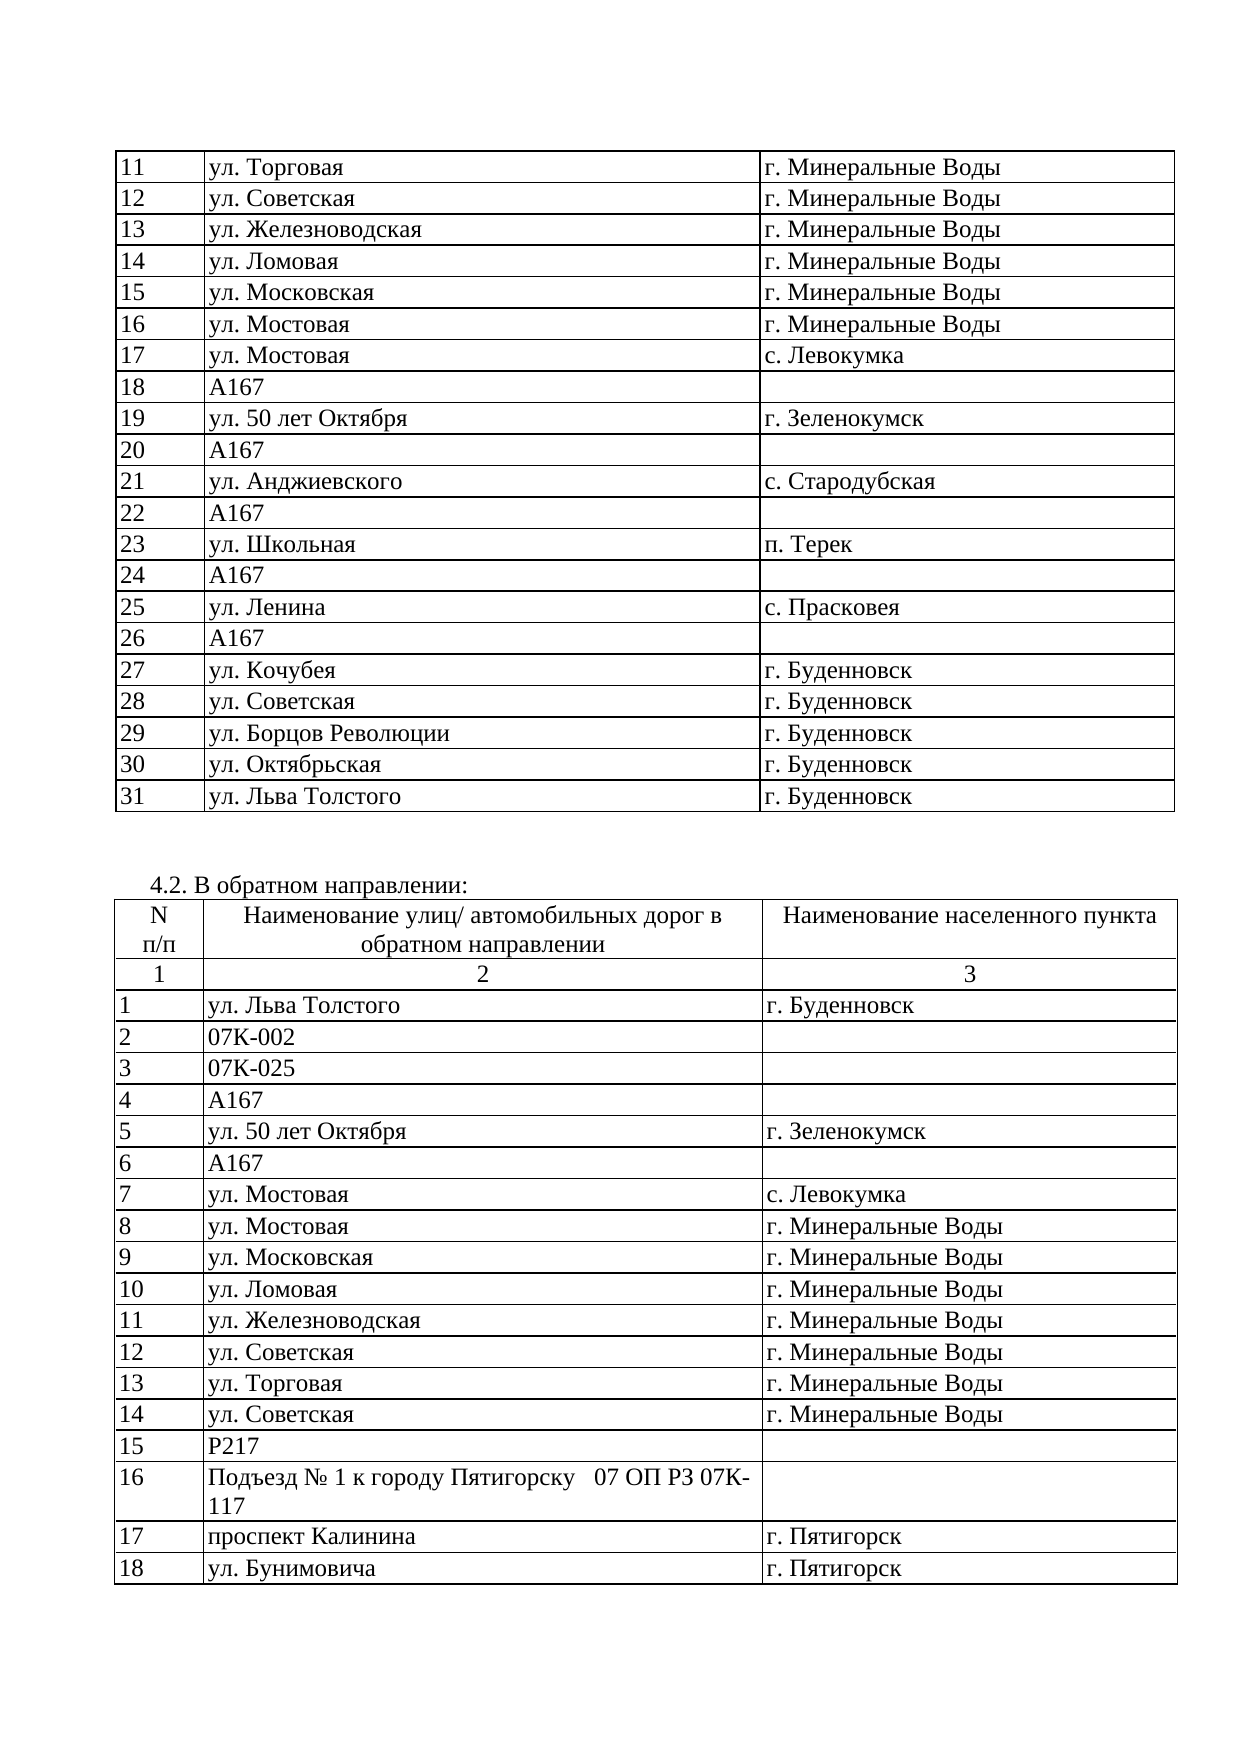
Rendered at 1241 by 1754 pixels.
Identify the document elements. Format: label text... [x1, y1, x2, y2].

table_cell [763, 1083, 1177, 1115]
table_cell 8 [115, 1210, 203, 1241]
table_cell 17 [117, 340, 204, 370]
table_cell А167 [205, 435, 759, 464]
table_cell 13 [115, 1368, 203, 1398]
table_cell 21 [117, 466, 204, 496]
table_cell 28 [117, 686, 204, 716]
table_cell ул. Торговая [205, 152, 759, 181]
table_cell ул. Льва Толстого [205, 781, 759, 811]
table_cell ул. Советская [205, 686, 759, 716]
table_cell 17 [115, 1521, 203, 1551]
table_cell ул. Московская [204, 1242, 762, 1272]
table_cell ул. Мостовая [205, 309, 759, 339]
table_cell ул. Ленина [205, 592, 759, 622]
table_cell 19 [117, 403, 204, 433]
table_cell 4 [115, 1084, 203, 1115]
table_cell ул. Школьная [205, 529, 759, 559]
table_cell г. Минеральные Воды [761, 215, 1174, 244]
table_cell 3 [763, 958, 1177, 989]
table_cell ул. Советская [204, 1400, 762, 1429]
table_cell г. Зеленокумск [763, 1115, 1177, 1146]
table_cell 13 [117, 215, 204, 244]
table_cell 11 [115, 1305, 203, 1335]
table_cell 29 [117, 718, 204, 748]
table_cell 3 [115, 1053, 203, 1083]
table_cell 24 [117, 561, 204, 590]
table_cell 15 [115, 1430, 203, 1461]
table_cell г. Минеральные Воды [763, 1335, 1177, 1366]
table_cell А167 [204, 1085, 762, 1115]
table_cell с. Левокумка [763, 1178, 1177, 1209]
table_cell г. Минеральные Воды [761, 246, 1174, 276]
table_cell ул. Советская [205, 183, 759, 213]
table_cell 18 [117, 372, 204, 402]
table_cell А167 [205, 623, 759, 653]
table_cell 10 [115, 1273, 203, 1303]
table_cell ул. Кочубея [205, 655, 759, 685]
table_cell ул. 50 лет Октября [204, 1116, 762, 1146]
table_cell 14 [117, 246, 204, 276]
table_cell 16 [115, 1462, 203, 1520]
table_cell [763, 1052, 1177, 1083]
table_cell 6 [115, 1147, 203, 1178]
table_cell ул. Ломовая [205, 246, 759, 276]
table_cell [763, 1146, 1177, 1178]
table_cell ул. Железноводская [205, 215, 759, 244]
table_cell [761, 372, 1174, 402]
table_cell ул. Торговая [204, 1368, 762, 1398]
table_cell 1 [115, 959, 203, 989]
table_cell ул. Мостовая [204, 1211, 762, 1241]
table_cell 12 [117, 183, 204, 213]
table_cell г. Буденновск [763, 989, 1177, 1020]
table_cell ул. Московская [205, 277, 759, 307]
table_cell 16 [117, 309, 204, 339]
table_cell г. Минеральные Воды [763, 1272, 1177, 1303]
table_cell г. Буденновск [761, 749, 1174, 779]
table_cell г. Минеральные Воды [763, 1398, 1177, 1429]
table_cell 20 [117, 435, 204, 464]
table_cell [761, 623, 1174, 653]
table_cell г. Зеленокумск [761, 403, 1174, 433]
table_cell 11 [117, 152, 204, 181]
table_cell г. Буденновск [761, 718, 1174, 748]
table_cell А167 [205, 372, 759, 402]
table_cell [763, 1020, 1177, 1052]
table_cell г. Пятигорск [763, 1520, 1177, 1551]
table_cell ул. Бунимовича [204, 1553, 762, 1583]
table_cell 07К-025 [204, 1053, 762, 1083]
table_cell с. Прасковея [761, 592, 1174, 622]
table_cell 31 [117, 781, 204, 811]
table_cell 14 [115, 1399, 203, 1429]
table_cell ул. Ломовая [204, 1274, 762, 1303]
table_cell с. Левокумка [761, 340, 1174, 370]
table_cell г. Минеральные Воды [761, 309, 1174, 339]
table_cell г. Минеральные Воды [763, 1241, 1177, 1272]
table_cell г. Пятигорск [763, 1551, 1177, 1583]
table_cell г. Минеральные Воды [763, 1366, 1177, 1398]
table_cell 07К-002 [204, 1022, 762, 1052]
table_cell 15 [117, 277, 204, 307]
table_cell 27 [117, 655, 204, 685]
table_cell Р217 [204, 1431, 762, 1461]
text 4.2. В обратном направлении: [150, 870, 1090, 898]
table_cell г. Минеральные Воды [761, 277, 1174, 307]
table_header N п/п [115, 900, 203, 957]
table_cell ул. 50 лет Октября [205, 403, 759, 433]
table_cell А167 [204, 1148, 762, 1178]
table_cell 2 [204, 959, 762, 989]
table_header Наименование улиц/ автомобильных дорог в обратном направлении [204, 900, 762, 957]
table_cell 7 [115, 1179, 203, 1209]
table_cell г. Минеральные Воды [763, 1209, 1177, 1241]
table_cell 23 [117, 529, 204, 559]
table_cell [761, 561, 1174, 590]
table_cell А167 [205, 498, 759, 527]
table_cell [763, 1429, 1177, 1461]
table_cell ул. Мостовая [204, 1179, 762, 1209]
table_cell [761, 435, 1174, 464]
table_cell ул. Октябрьская [205, 749, 759, 779]
table_cell 2 [115, 1021, 203, 1052]
table_cell [761, 498, 1174, 527]
table_cell ул. Анджиевского [205, 466, 759, 496]
table_cell г. Буденновск [761, 655, 1174, 685]
table_cell 26 [117, 623, 204, 653]
table_header Наименование населенного пункта [763, 900, 1177, 957]
table_cell г. Буденновск [761, 686, 1174, 716]
table_cell 5 [115, 1116, 203, 1146]
table_cell 18 [115, 1553, 203, 1583]
table_cell А167 [205, 561, 759, 590]
table_cell г. Минеральные Воды [763, 1304, 1177, 1335]
table_cell ул. Железноводская [204, 1305, 762, 1335]
table_cell с. Стародубская [761, 466, 1174, 496]
table_cell 1 [115, 990, 203, 1020]
table_cell г. Буденновск [761, 781, 1174, 811]
table_cell ул. Льва Толстого [204, 991, 762, 1020]
table_cell 22 [117, 498, 204, 527]
table_cell ул. Советская [204, 1337, 762, 1366]
table_cell ул. Борцов Революции [205, 718, 759, 748]
table_cell 12 [115, 1336, 203, 1366]
table_cell проспект Калинина [204, 1522, 762, 1551]
table_cell 30 [117, 749, 204, 779]
table_cell г. Минеральные Воды [761, 183, 1174, 213]
table_cell ул. Мостовая [205, 340, 759, 370]
table_cell 9 [115, 1242, 203, 1272]
table_cell [763, 1461, 1177, 1520]
table_cell п. Терек [761, 529, 1174, 559]
table_cell Подъезд № 1 к городу Пятигорску 07 ОП РЗ 07К-117 [204, 1462, 762, 1520]
table_cell г. Минеральные Воды [761, 152, 1174, 181]
table_cell 25 [117, 592, 204, 622]
